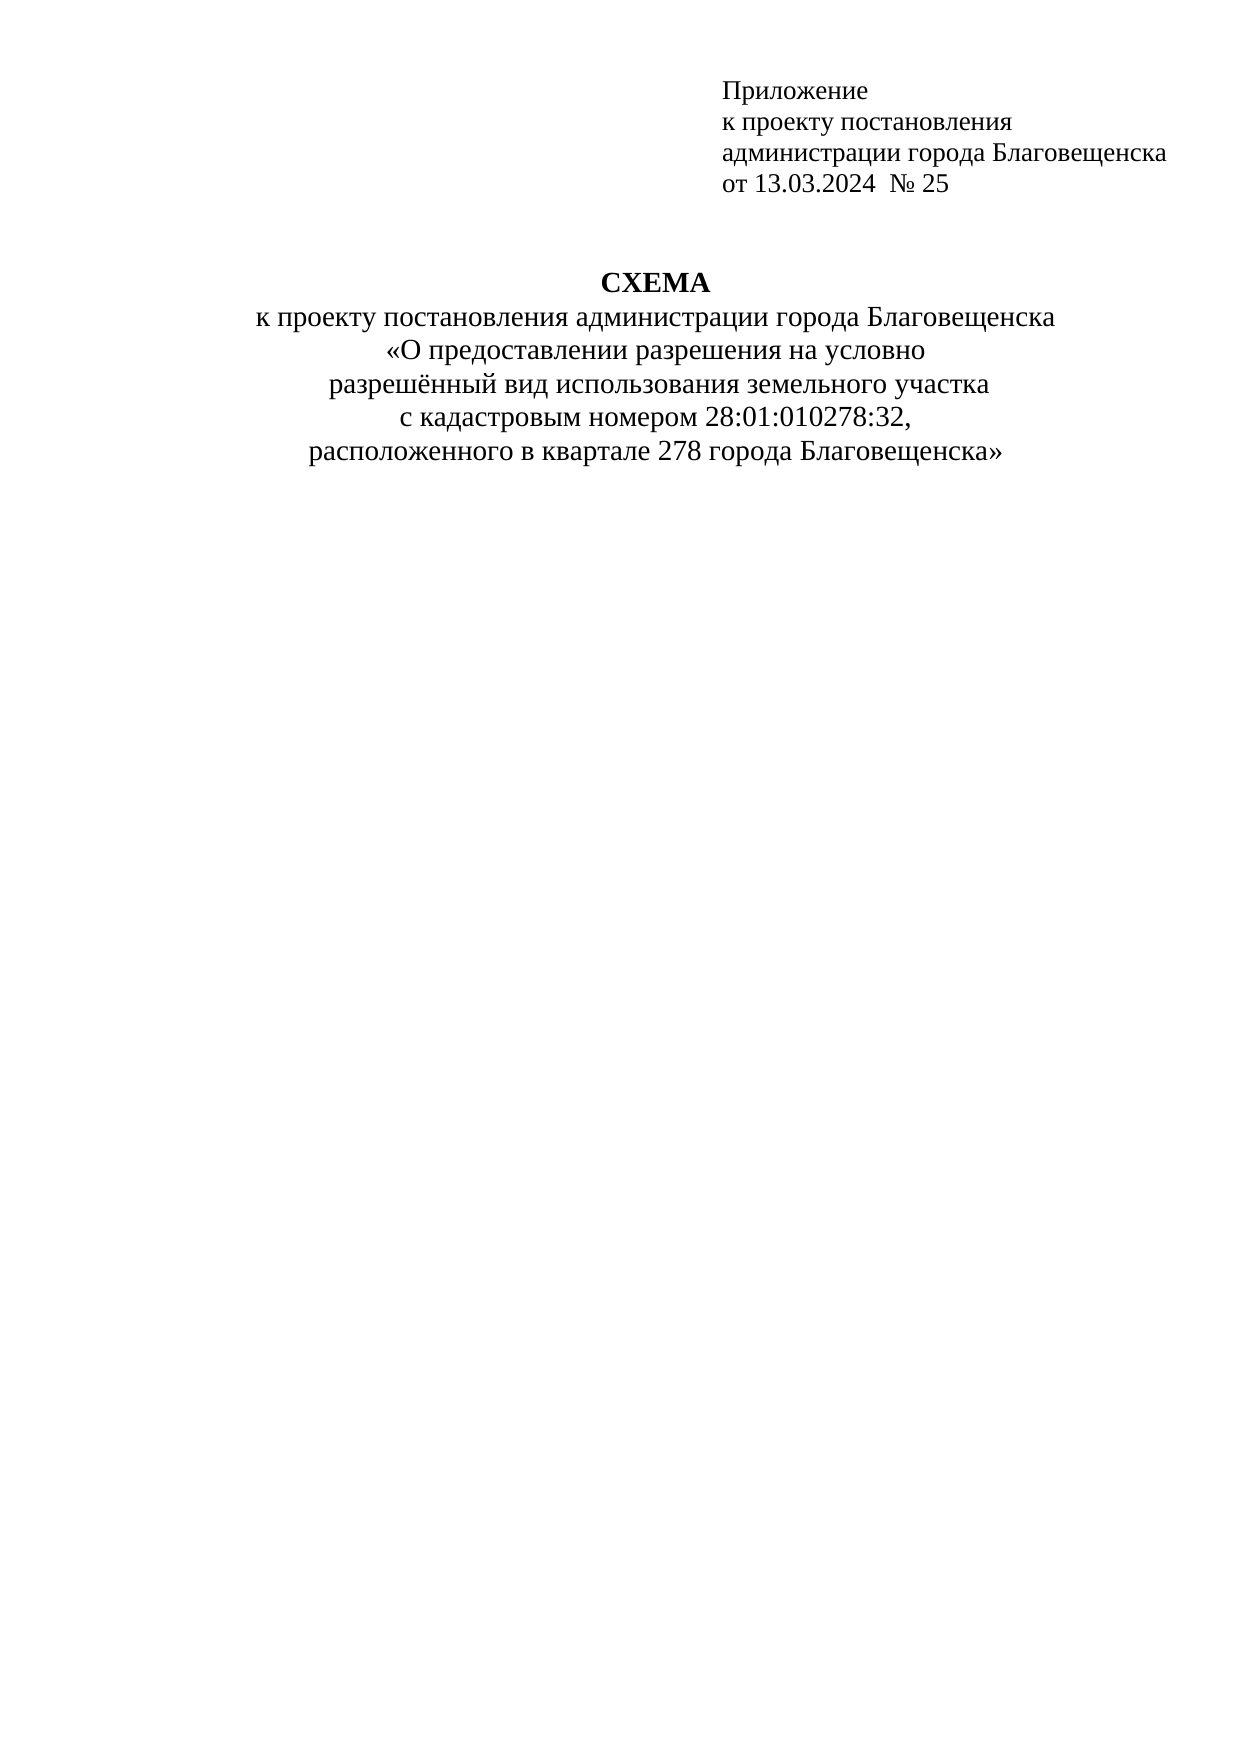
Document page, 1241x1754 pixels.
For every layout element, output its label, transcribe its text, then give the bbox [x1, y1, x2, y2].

text СХЕМА [131, 265, 1180, 299]
text разрешённый вид использования земельного участка [131, 366, 1180, 399]
text расположенного в квартале 278 города Благовещенска» [131, 433, 1180, 467]
text с кадастровым номером 28:01:010278:32, [131, 399, 1180, 433]
text к проекту постановления администрации города Благовещенска [131, 299, 1180, 332]
text «О предоставлении разрешения на условно [131, 332, 1180, 366]
